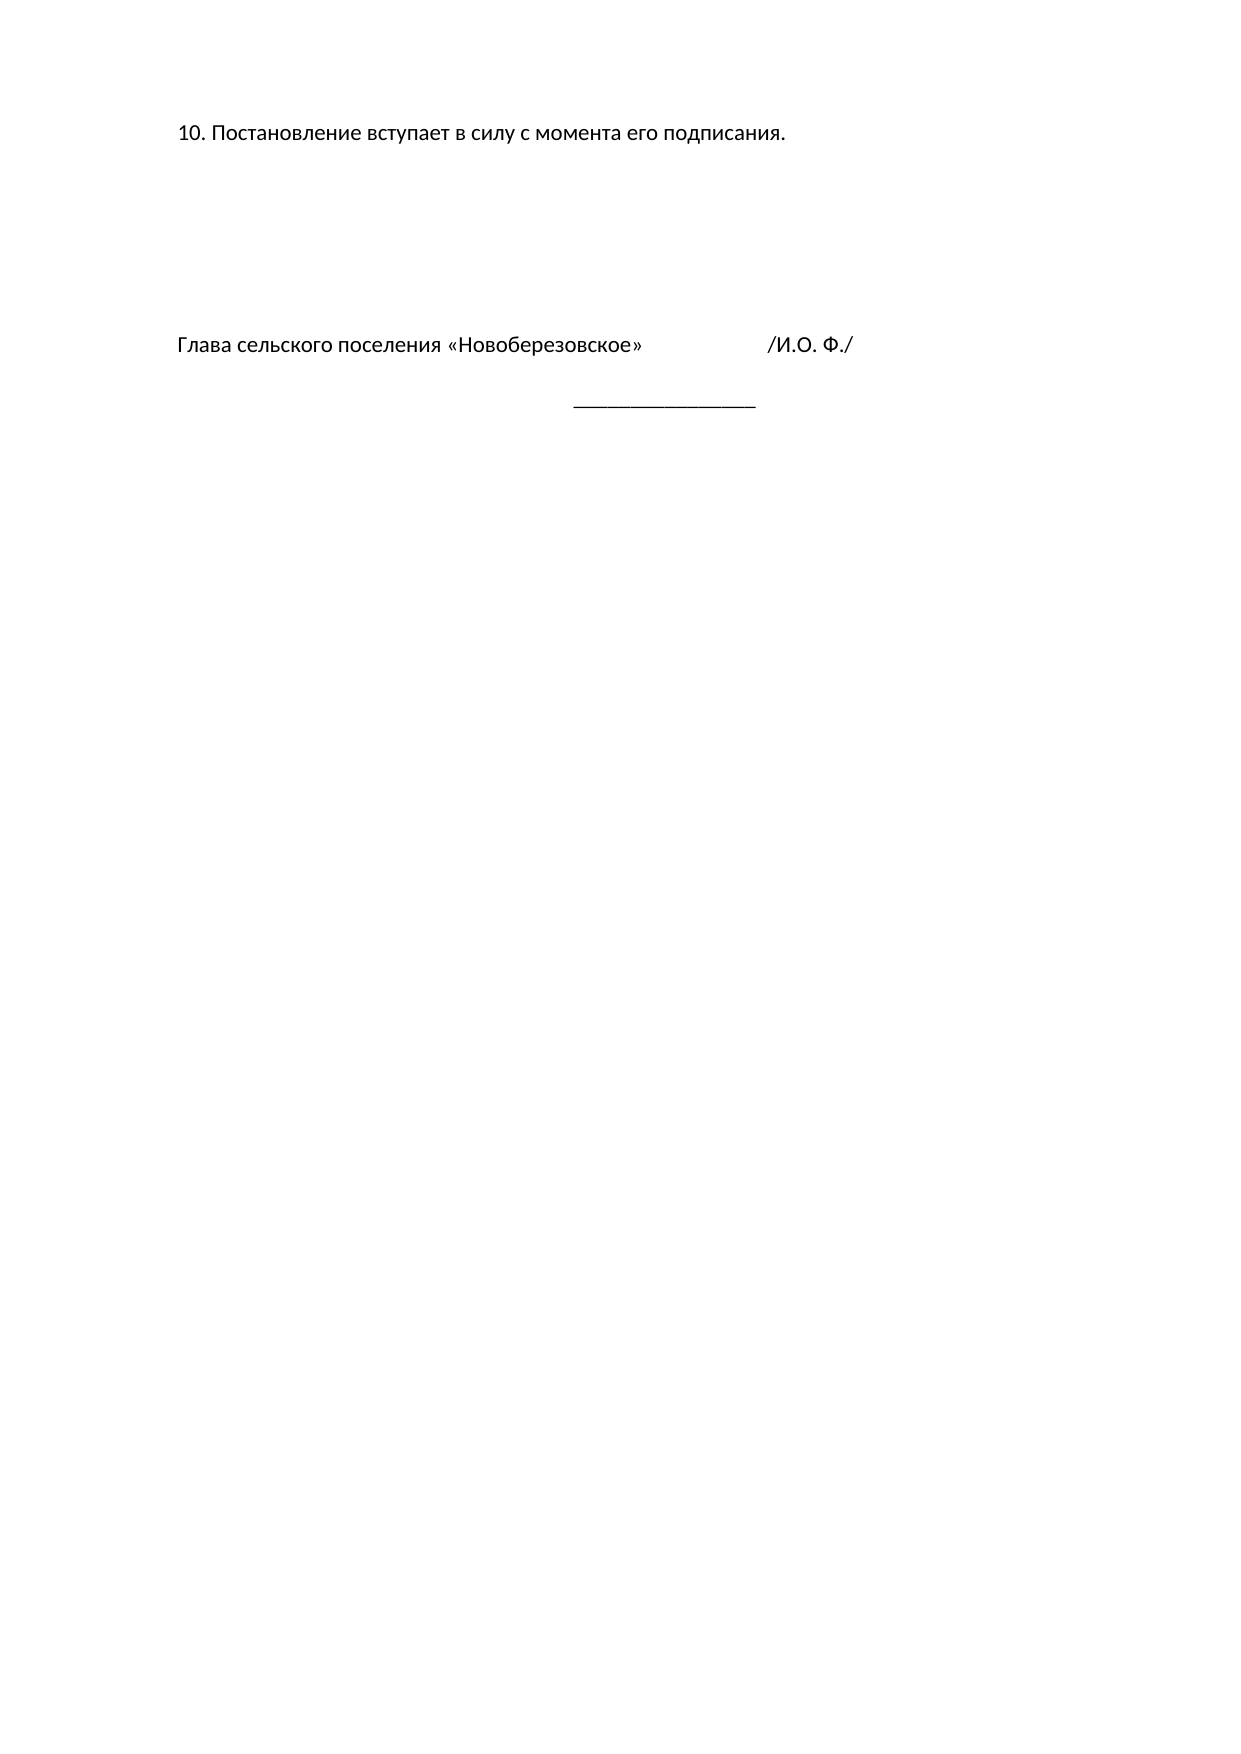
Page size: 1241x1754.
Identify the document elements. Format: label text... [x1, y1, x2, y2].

text 10. Постановление вступает в силу с момента его подписания. [177, 118, 1152, 146]
text Глава сельского поселения «Новоберезовское» /И.О. Ф./ [177, 330, 1152, 358]
text ________________ [177, 383, 1152, 411]
